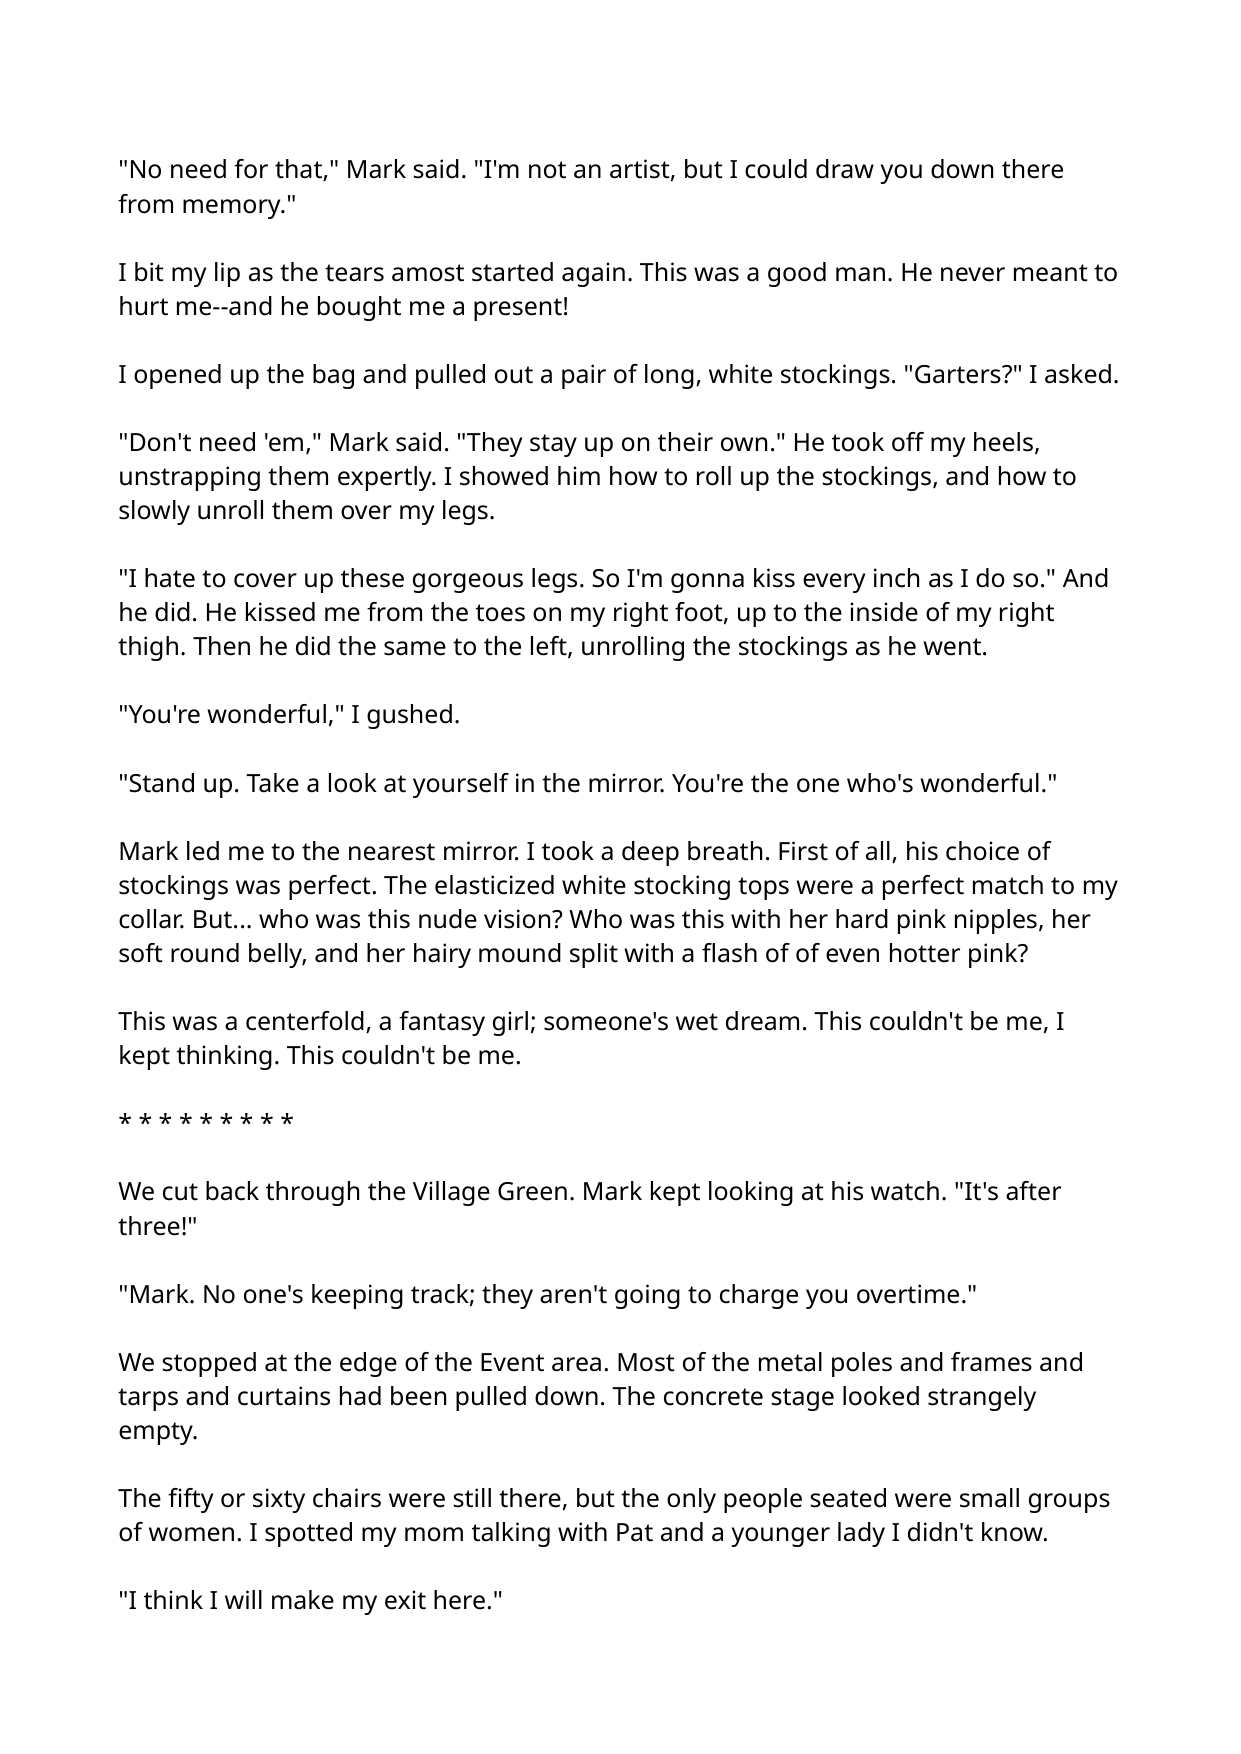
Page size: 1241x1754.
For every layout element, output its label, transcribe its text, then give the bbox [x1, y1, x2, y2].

text "I hate to cover up these gorgeous legs. So I'm gonna kiss every inch as I do so." And he did. He kissed me from the toes on my right foot, up to the inside of my right thigh. Then he did the same to the left, unrolling the stockings as he went. [118, 561, 1122, 663]
text * * * * * * * * * [118, 1106, 1122, 1140]
text We cut back through the Village Green. Mark kept looking at his watch. "It's after three!" [118, 1174, 1122, 1242]
text "I think I will make my exit here." [118, 1583, 1122, 1617]
text "Stand up. Take a look at yourself in the mirror. You're the one who's wonderful." [118, 765, 1122, 799]
text The fifty or sixty chairs were still there, but the only people seated were small groups of women. I spotted my mom talking with Pat and a younger lady I didn't know. [118, 1481, 1122, 1549]
text This was a centerfold, a fantasy girl; someone's wet dream. This couldn't be me, I kept thinking. This couldn't be me. [118, 1004, 1122, 1072]
text Mark led me to the nearest mirror. I took a deep breath. First of all, his choice of stockings was perfect. The elasticized white stocking tops were a perfect match to my collar. But... who was this nude vision? Who was this with her hard pink nipples, her soft round belly, and her hairy mound split with a flash of of even hotter pink? [118, 833, 1122, 970]
text We stopped at the edge of the Event area. Most of the metal poles and frames and tarps and curtains had been pulled down. The concrete stage looked strangely empty. [118, 1344, 1122, 1447]
text "Mark. No one's keeping track; they aren't going to charge you overtime." [118, 1276, 1122, 1310]
text "You're wonderful," I gushed. [118, 697, 1122, 731]
text I opened up the bag and pulled out a pair of long, white stockings. "Garters?" I asked. [118, 357, 1122, 391]
text "Don't need 'em," Mark said. "They stay up on their own." He took off my heels, unstrapping them expertly. I showed him how to roll up the stockings, and how to slowly unroll them over my legs. [118, 425, 1122, 527]
text I bit my lip as the tears amost started again. This was a good man. He never meant to hurt me--and he bought me a present! [118, 254, 1122, 322]
text "No need for that," Mark said. "I'm not an artist, but I could draw you down there from memory." [118, 152, 1122, 220]
